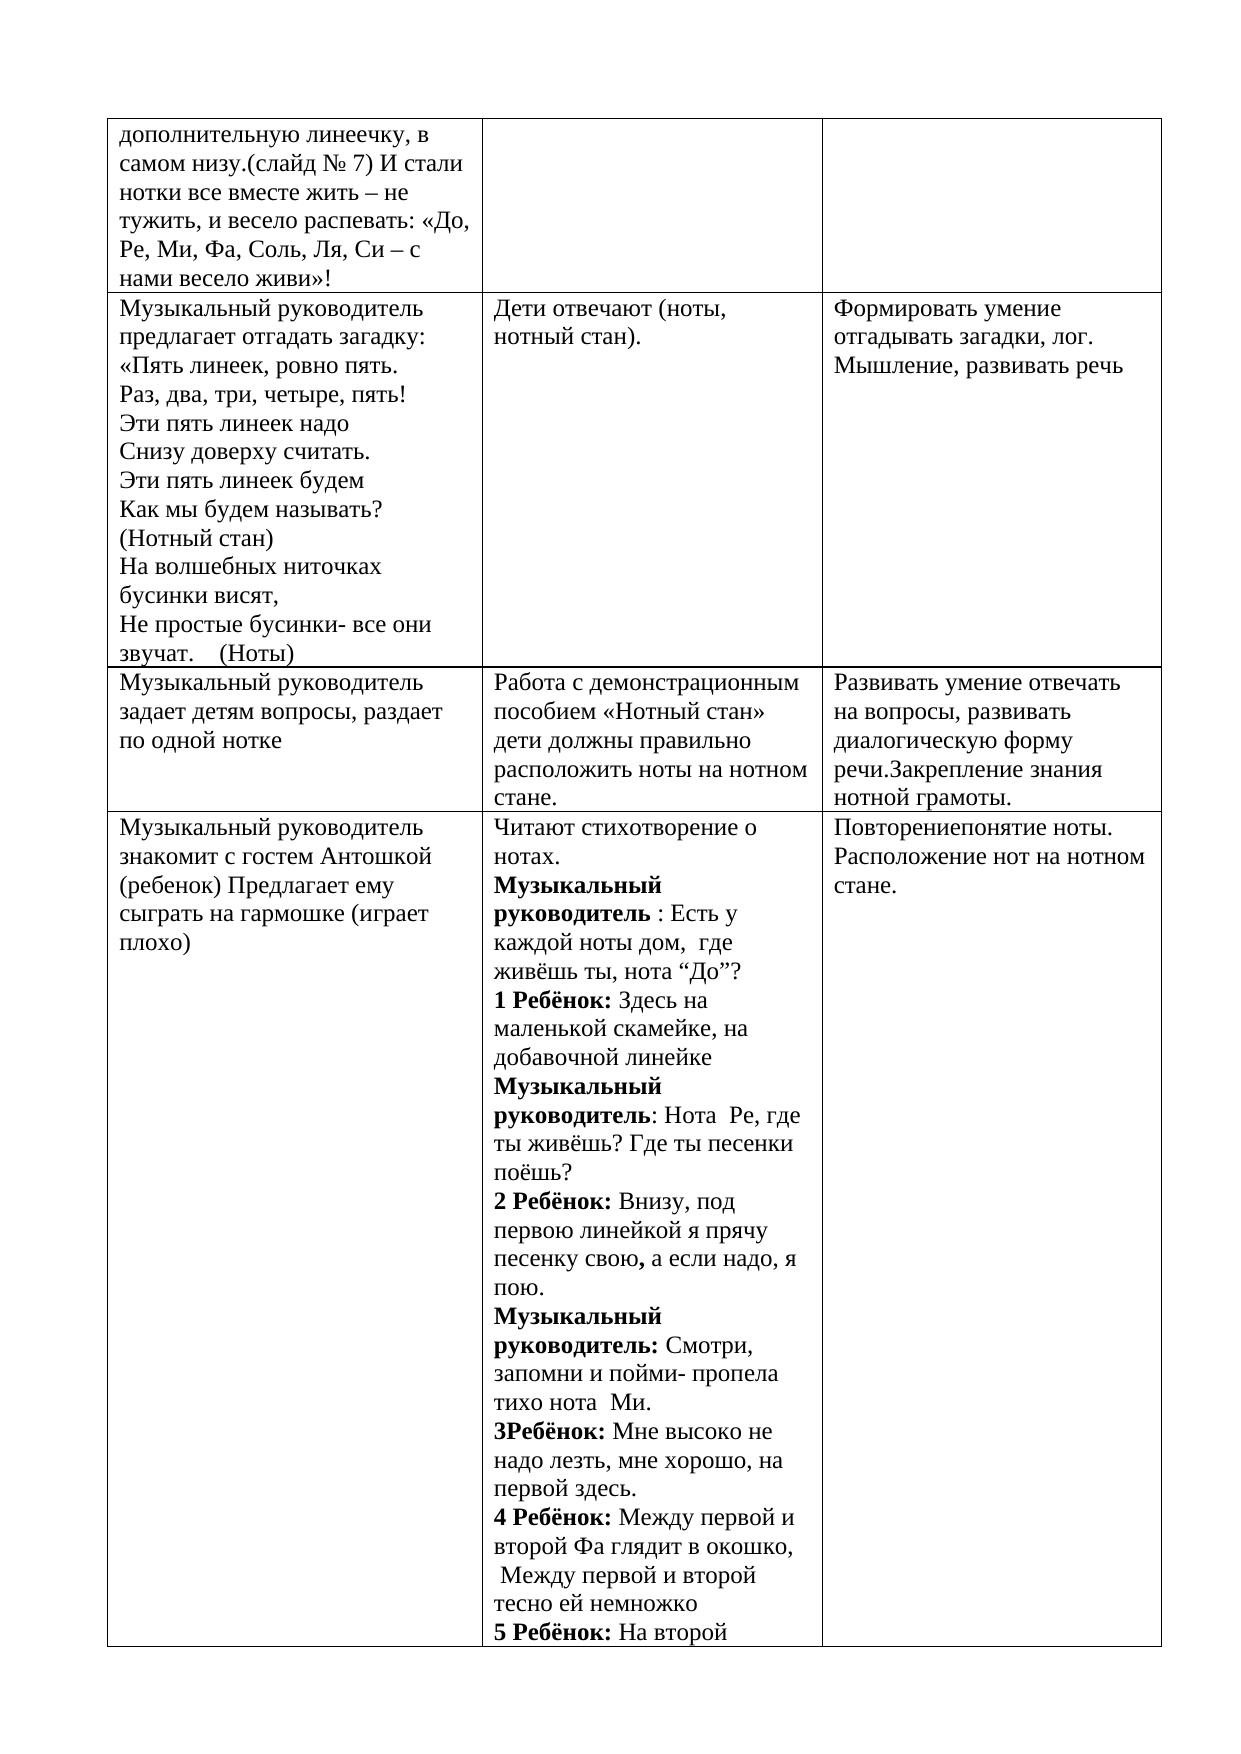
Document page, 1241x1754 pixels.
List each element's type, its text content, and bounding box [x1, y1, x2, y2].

table_cell Дети отвечают (ноты, нотный стан). [483, 293, 822, 666]
table_cell Музыкальный руководитель предлагает отгадать загадку: «Пять линеек, ровно пять. Раз, два, три, четыре, пять! Эти пять линеек надо Снизу доверху считать. Эти пять линеек будем Как мы будем называть? (Нотный стан) На волшебных ниточках бусинки висят, Не простые бусинки- все они звучат. (Ноты) [108, 293, 482, 666]
table_cell Музыкальный руководитель задает детям вопросы, раздает по одной нотке [108, 668, 482, 811]
table_cell Формировать умение отгадывать загадки, лог. Мышление, развивать речь [823, 293, 1161, 666]
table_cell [108, 119, 482, 292]
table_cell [483, 812, 822, 1646]
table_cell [108, 812, 482, 1646]
table_cell Развивать умение отвечать на вопросы, развивать диалогическую форму речи.Закрепление знания нотной грамоты. [823, 668, 1161, 811]
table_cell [823, 119, 1161, 292]
table_cell Работа с демонстрационным пособием «Нотный стан» дети должны правильно расположить ноты на нотном стане. [483, 668, 822, 811]
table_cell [483, 119, 822, 292]
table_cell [823, 812, 1161, 1646]
